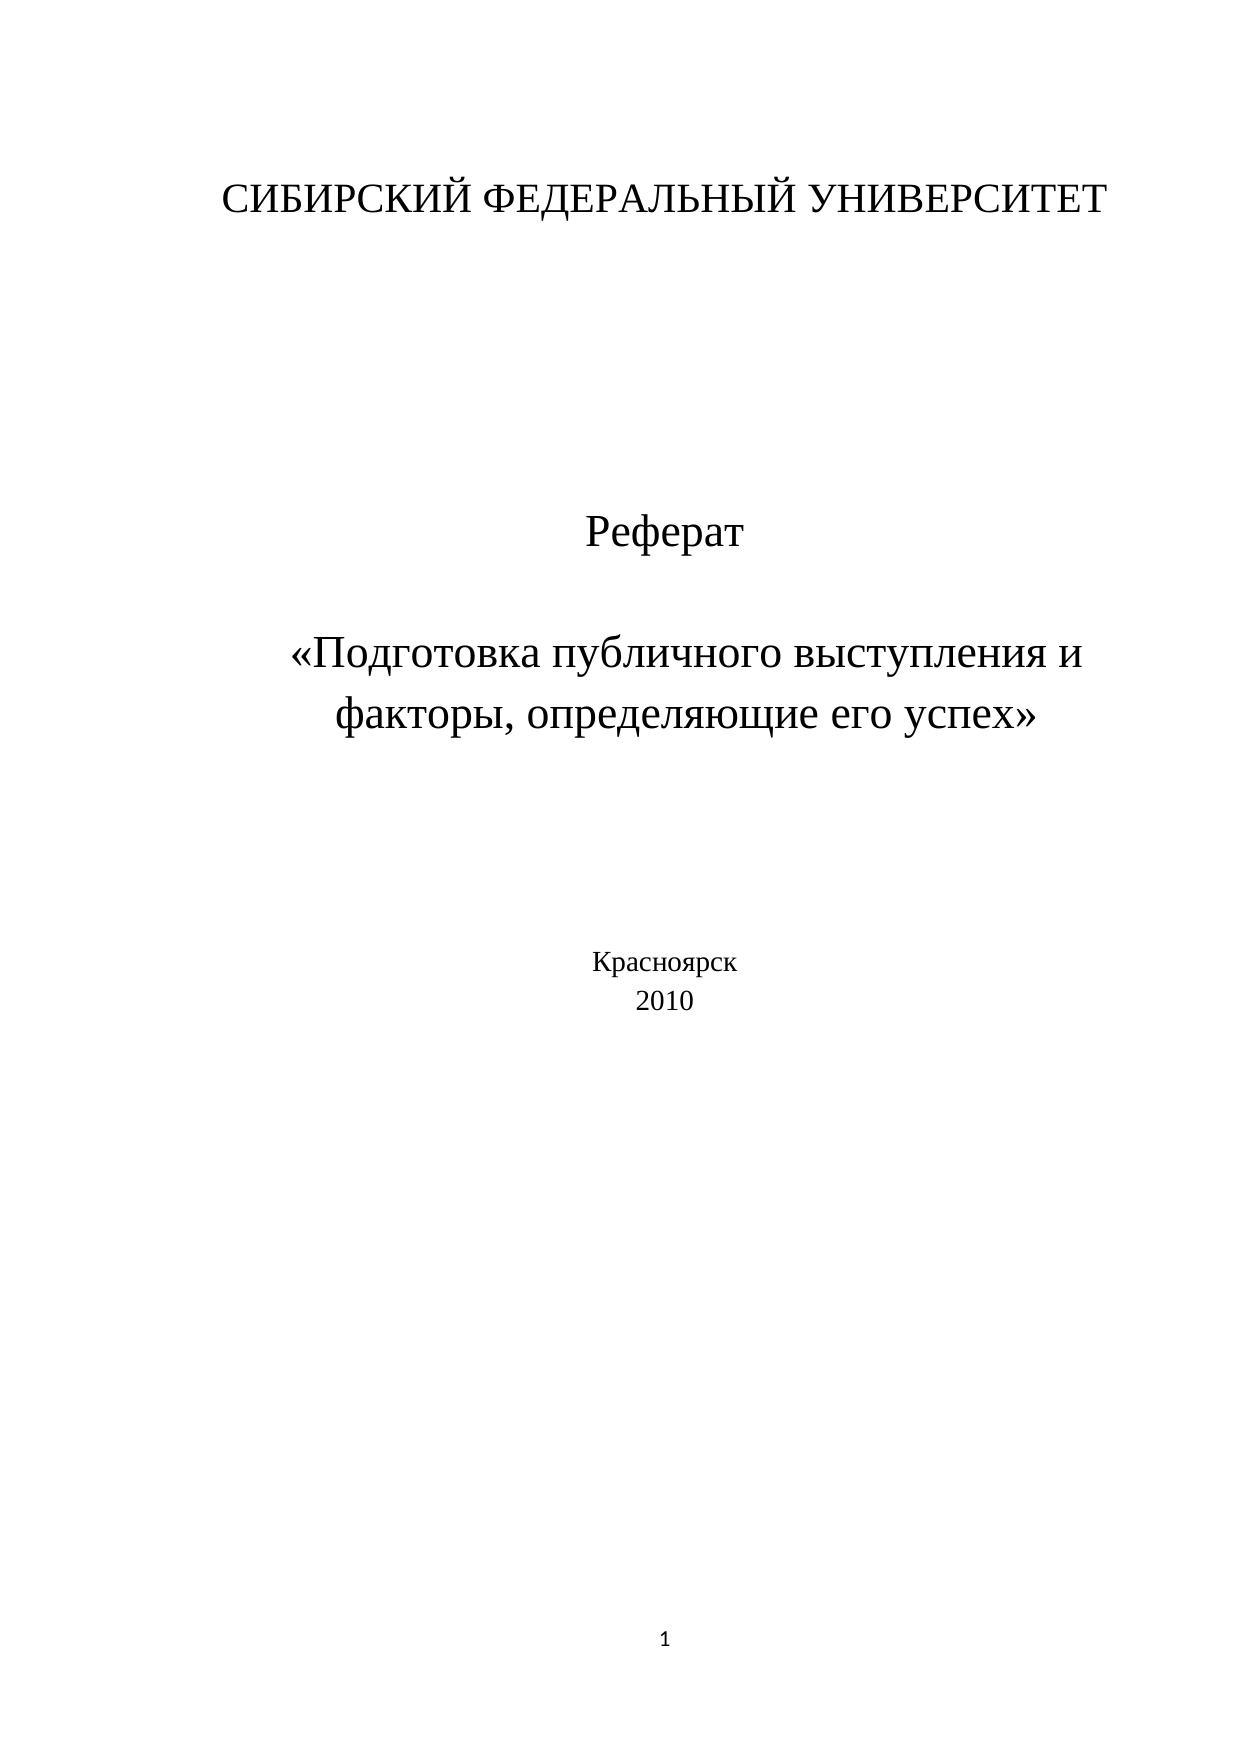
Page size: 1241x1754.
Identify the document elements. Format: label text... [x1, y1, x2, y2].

text 2010 [177, 983, 1152, 1016]
text СИБИРСКИЙ ФЕДЕРАЛЬНЫЙ УНИВЕРСИТЕТ [177, 173, 1152, 221]
text Реферат [177, 504, 1152, 557]
text «Подготовка публичного выступления и факторы, определяющие его успех» [222, 625, 1152, 738]
text Красноярск [177, 944, 1152, 978]
